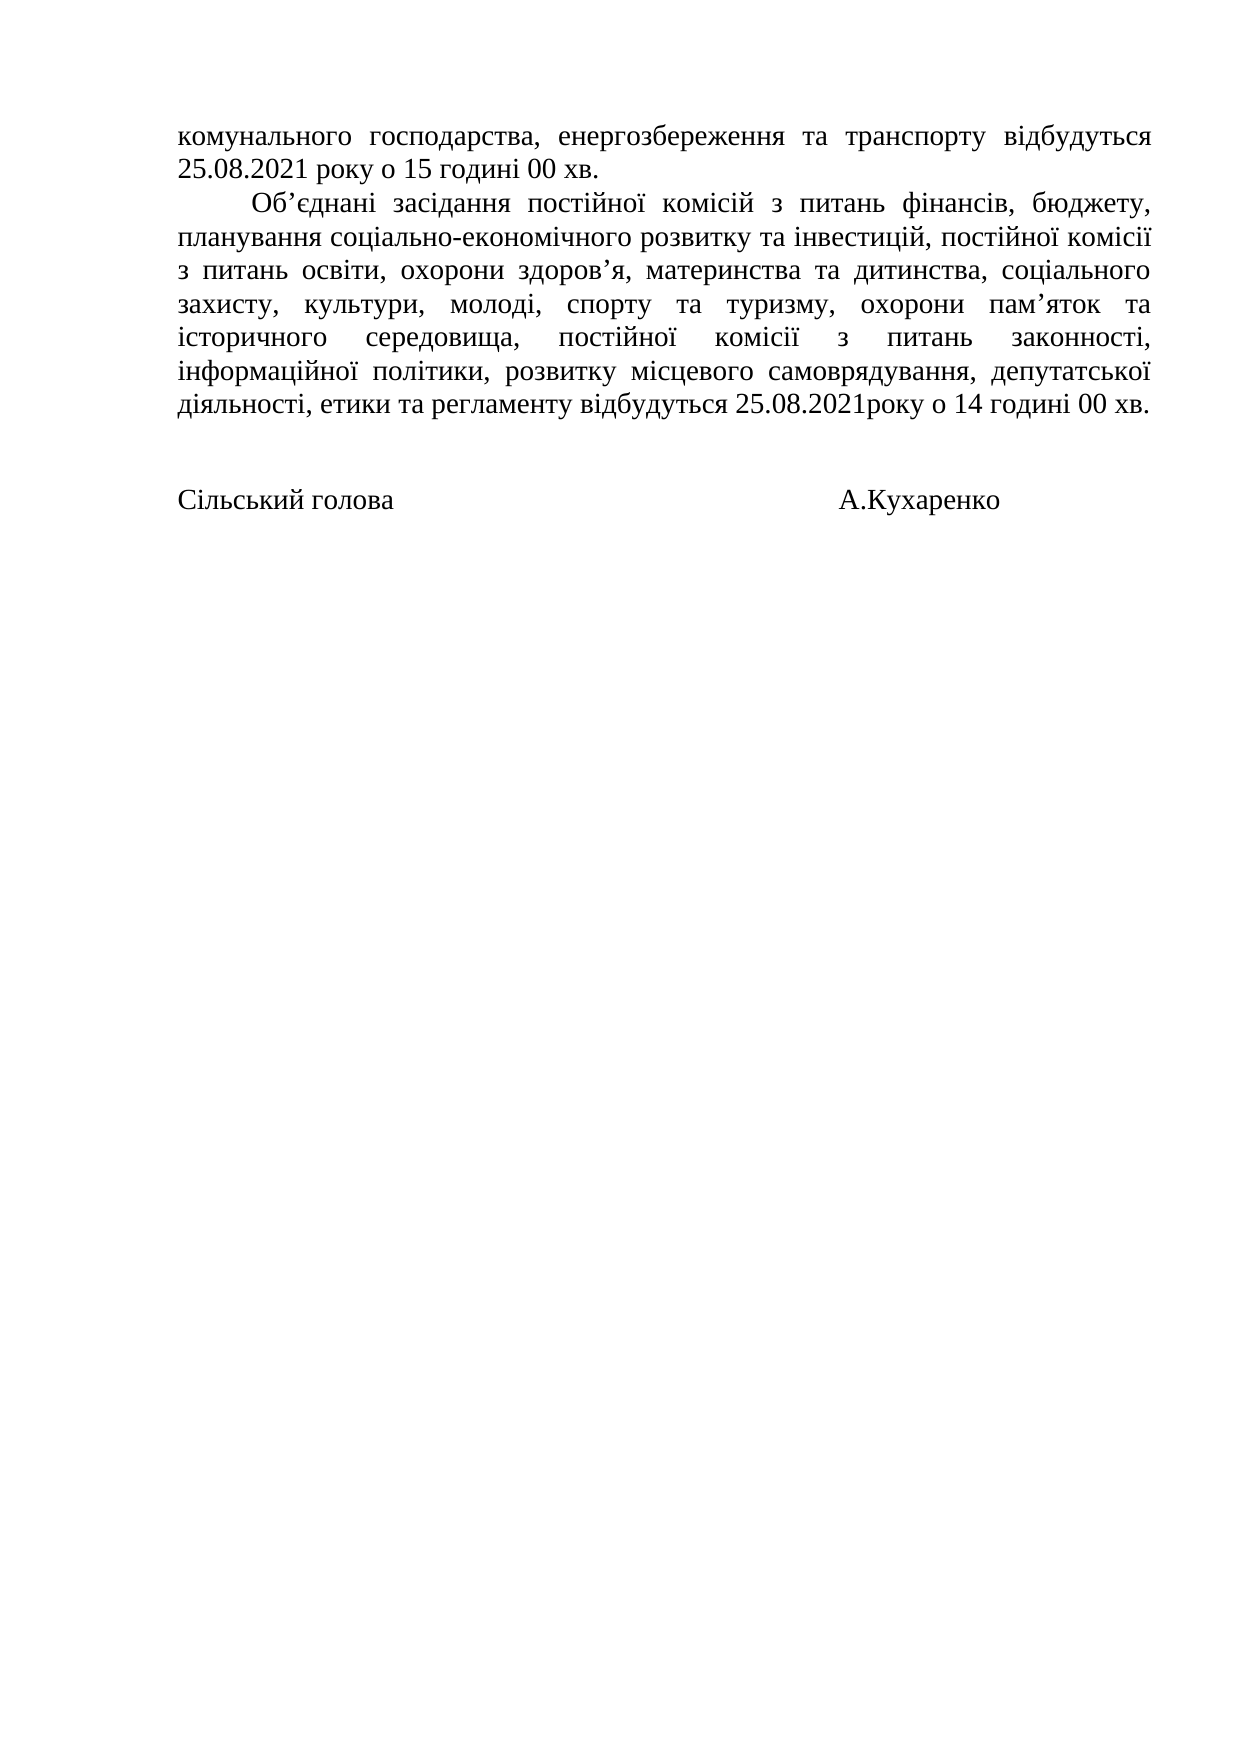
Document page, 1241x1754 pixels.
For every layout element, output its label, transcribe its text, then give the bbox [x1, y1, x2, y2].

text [177, 118, 1152, 185]
text Сільський голова А.Кухаренко [177, 482, 1152, 516]
text Об’єднані засідання постійної комісій з питань фінансів, бюджету, планування соціально-економічного розвитку та інвестицій, постійної комісії з питань освіти, охорони здоров’я, материнства та дитинства, соціального захисту, культури, молоді, спорту та туризму, охорони пам’яток та історичного середовища, постійної комісії з питань законності, інформаційної політики, розвитку місцевого самоврядування, депутатської діяльності, етики та регламенту відбудуться 25.08.2021року о 14 годині 00 хв. [177, 185, 1152, 420]
